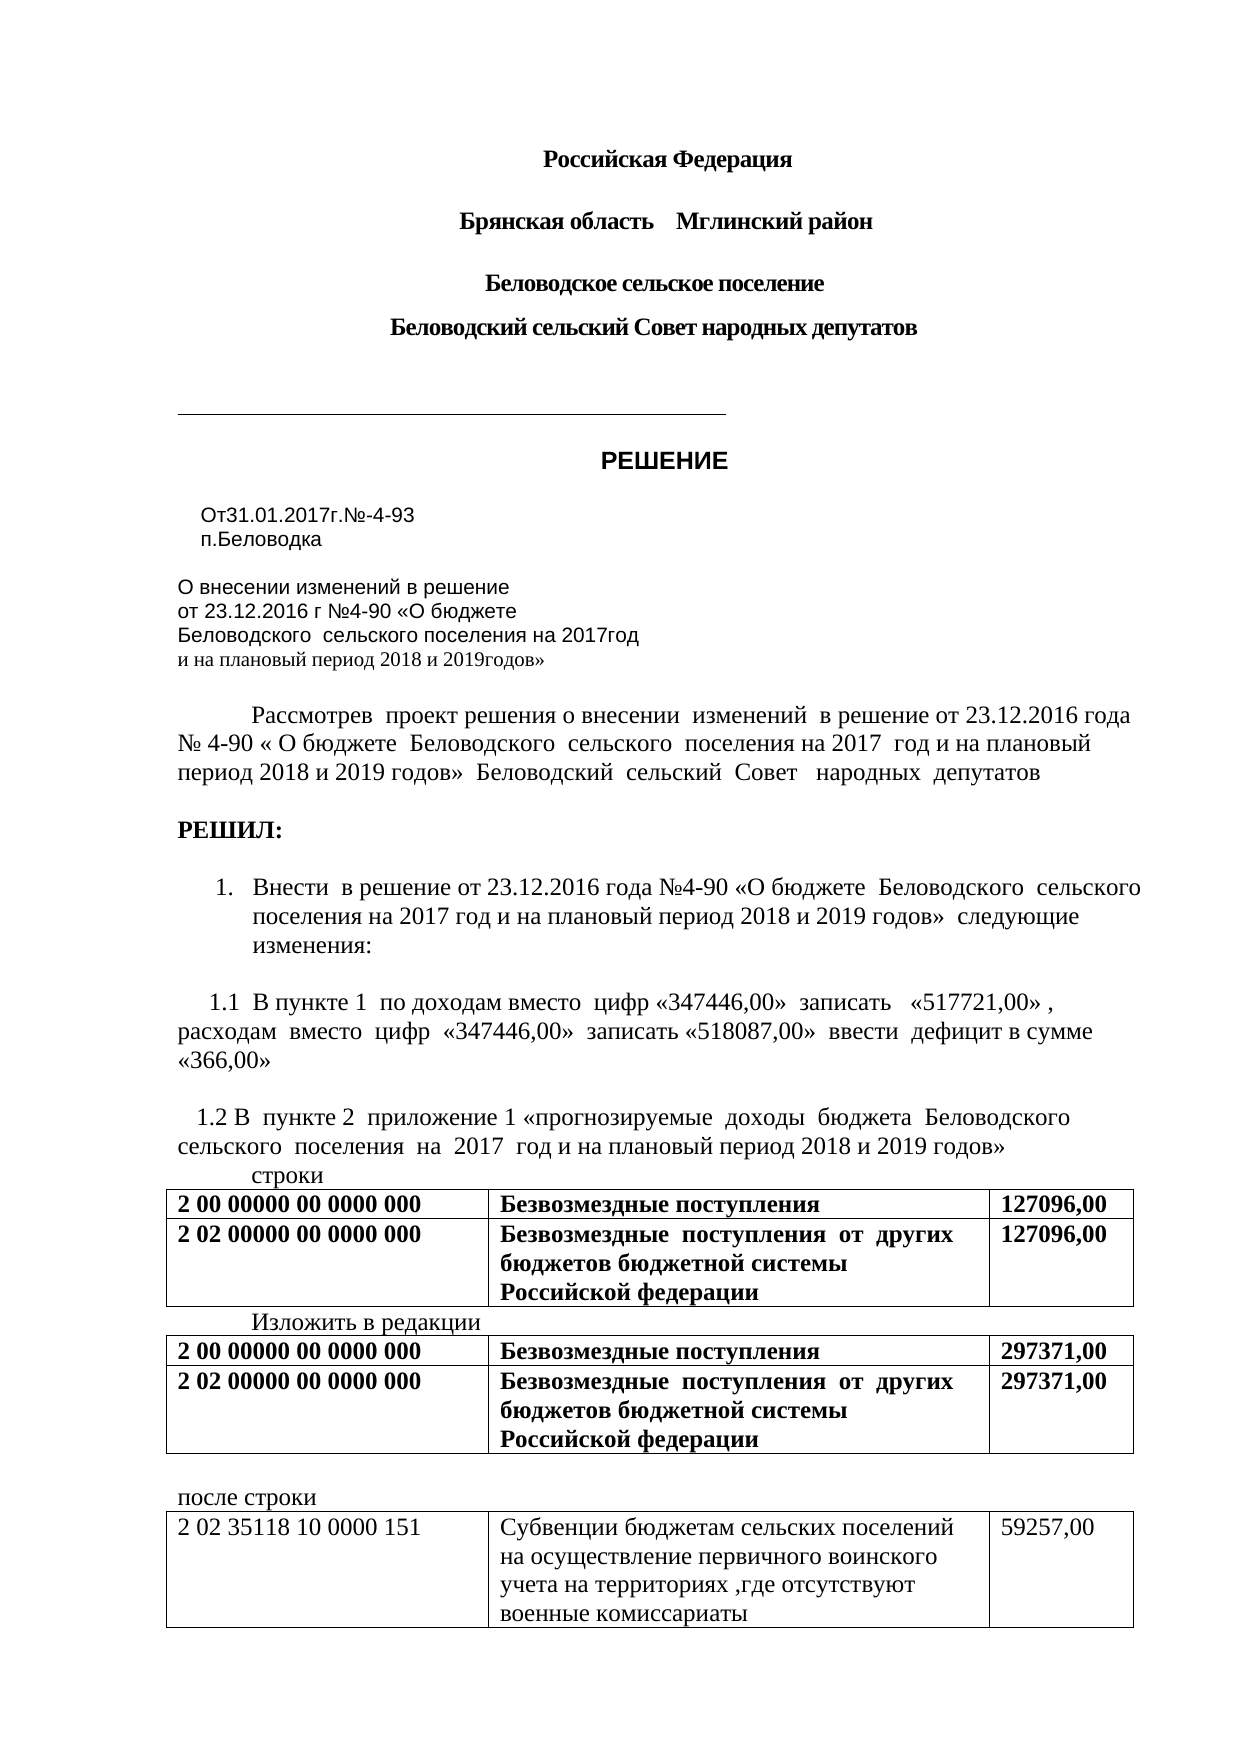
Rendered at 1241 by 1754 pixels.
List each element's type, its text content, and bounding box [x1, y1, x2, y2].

text Беловодское сельское поселение [177, 242, 1133, 304]
text 1.2 В пункте 2 приложение 1 «прогнозируемые доходы бюджета Беловодского сельского поселения на 2017 год и на плановый период 2018 и 2019 годов» [177, 1102, 1152, 1160]
table_header Субвенции бюджетам сельских поселений на осуществление первичного воинского учета на территориях ,где отсутствуют военные комиссариаты [489, 1512, 989, 1627]
title п.Беловодка [177, 527, 1152, 551]
table_cell 2 02 00000 00 0000 000 [167, 1219, 488, 1306]
table_header 59257,00 [990, 1512, 1133, 1627]
table_cell Безвозмездные поступления от других бюджетов бюджетной системы Российской федерации [489, 1219, 989, 1306]
table_header 297371,00 [990, 1336, 1133, 1365]
list Внести в решение от 23.12.2016 года №4-90 «О бюджете Беловодского сельского поселения на 2017 год и на плановый период 2018 и 2019 годов» следующие изменения: [215, 872, 1152, 958]
text 1.1 В пункте 1 по доходам вместо цифр «347446,00» записать «517721,00» , расходам вместо цифр «347446,00» записать «518087,00» ввести дефицит в сумме «366,00» [177, 987, 1152, 1073]
text и на плановый период 2018 и 2019годов» [177, 647, 1152, 671]
title от 23.12.2016 г №4-90 «О бюджете [177, 599, 1152, 623]
table_header Безвозмездные поступления [489, 1190, 989, 1218]
title РЕШЕНИЕ [177, 446, 1152, 474]
text после строки [177, 1482, 1152, 1511]
table_header 2 00 00000 00 0000 000 [167, 1190, 488, 1218]
text Рассмотрев проект решения о внесении изменений в решение от 23.12.2016 года № 4-90 « О бюджете Беловодского сельского поселения на 2017 год и на плановый период 2018 и 2019 годов» Беловодский сельский Совет народных депутатов [177, 700, 1152, 786]
title О внесении изменений в решение [177, 575, 1152, 599]
title Российская Федерация [177, 118, 1133, 180]
text Беловодский сельский Совет народных депутатов [177, 312, 1131, 340]
table_cell 127096,00 [990, 1219, 1133, 1306]
title От31.01.2017г.№-4-93 [177, 503, 1152, 527]
text строки [177, 1160, 1152, 1188]
table_header 127096,00 [990, 1190, 1133, 1218]
table_header 2 02 35118 10 0000 151 [167, 1512, 488, 1627]
text РЕШИЛ: [177, 815, 1152, 843]
table_header Безвозмездные поступления [489, 1336, 989, 1365]
table_cell 2 02 00000 00 0000 000 [167, 1366, 488, 1452]
table_cell 297371,00 [990, 1366, 1133, 1452]
text Изложить в редакции [177, 1307, 1152, 1335]
table_header 2 00 00000 00 0000 000 [167, 1336, 488, 1365]
title Беловодского сельского поселения на 2017год [177, 623, 1152, 647]
title Брянская область Мглинский район [177, 180, 1133, 242]
table_cell Безвозмездные поступления от других бюджетов бюджетной системы Российской федерации [489, 1366, 989, 1452]
